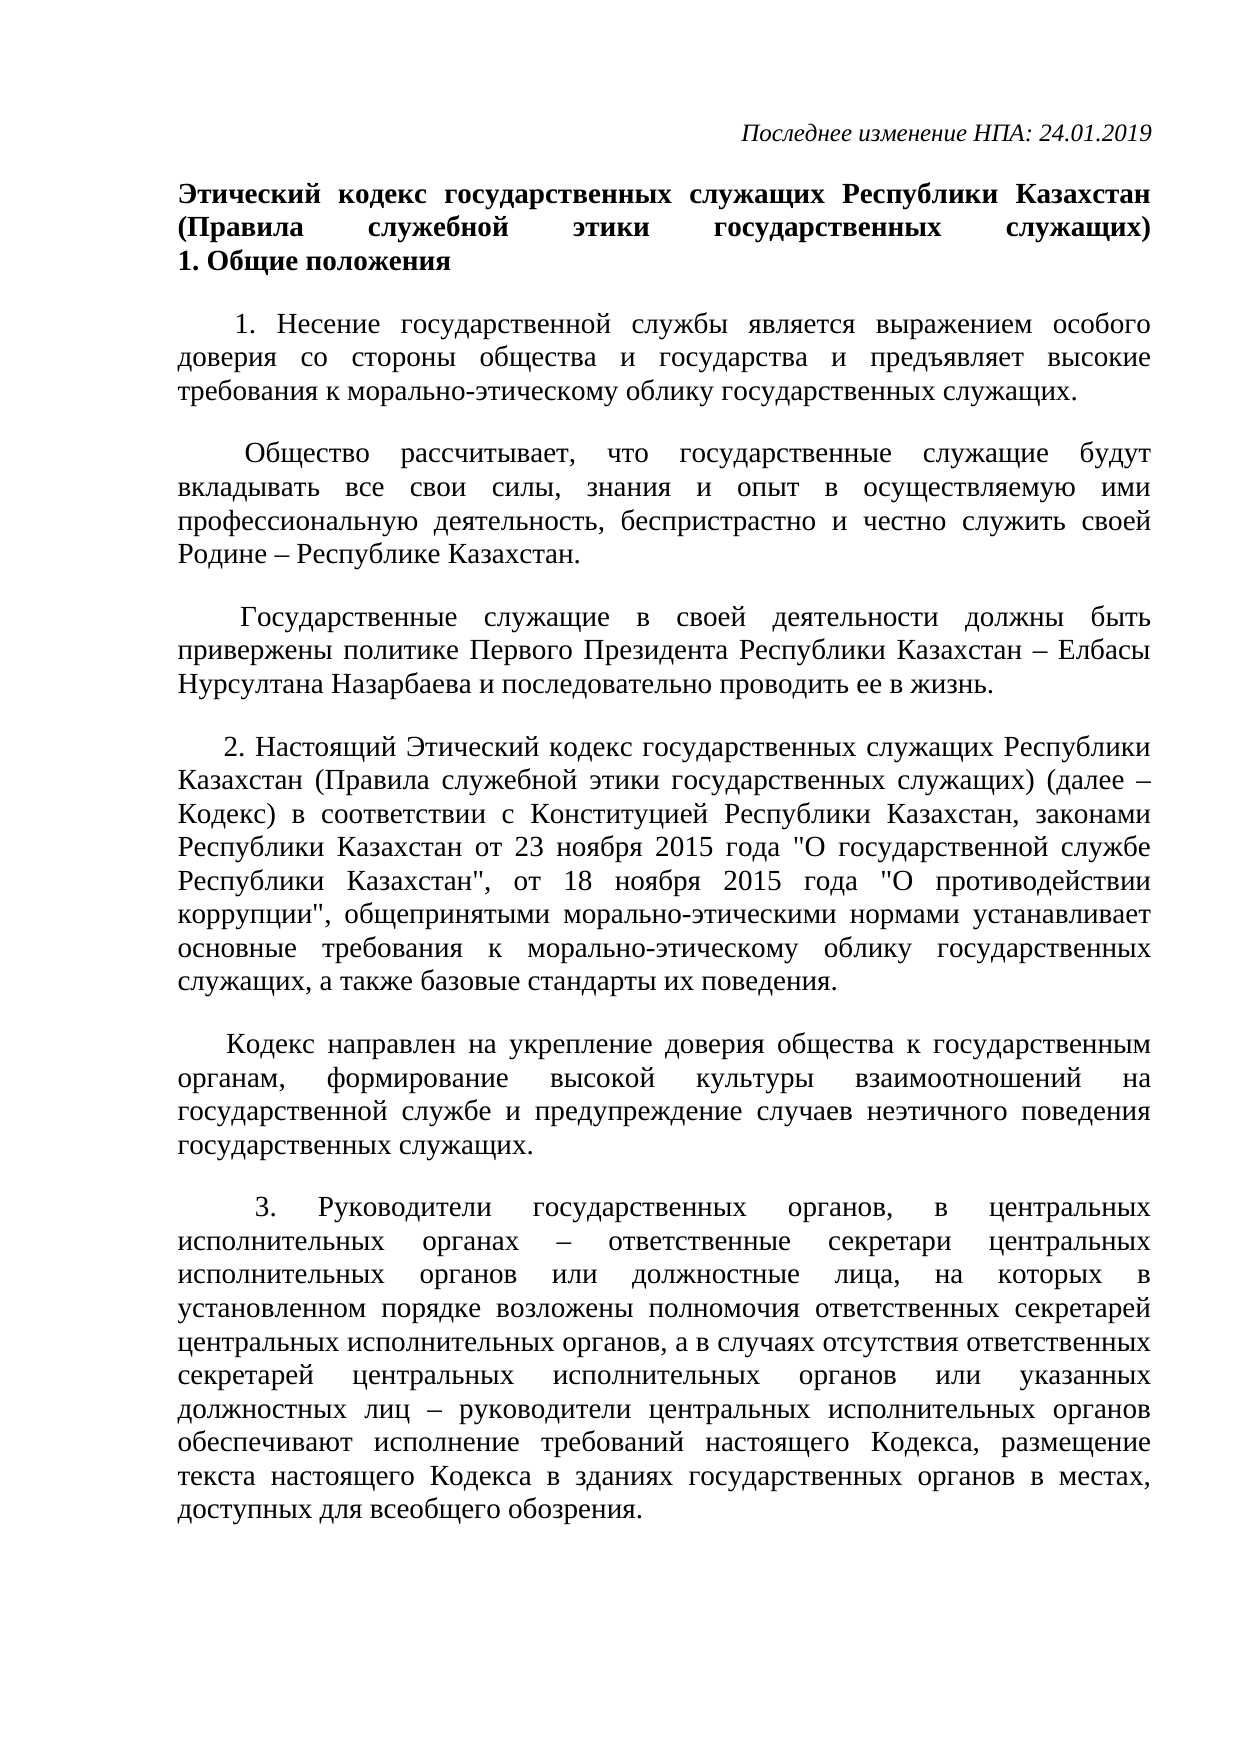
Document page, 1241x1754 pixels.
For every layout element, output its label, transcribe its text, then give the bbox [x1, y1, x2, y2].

text Общество рассчитывает, что государственные служащие будут вкладывать все свои силы, знания и опыт в осуществляемую ими профессиональную деятельность, беспристрастно и честно служить своей Родине – Республике Казахстан. [177, 436, 1152, 570]
text 3. Руководители государственных органов, в центральных исполнительных органах – ответственные секретари центральных исполнительных органов или должностные лица, на которых в установленном порядке возложены полномочия ответственных секретарей центральных исполнительных органов, а в случаях отсутствия ответственных секретарей центральных исполнительных органов или указанных должностных лиц – руководители центральных исполнительных органов обеспечивают исполнение требований настоящего Кодекса, размещение текста настоящего Кодекса в зданиях государственных органов в местах, доступных для всеобщего обозрения. [177, 1189, 1152, 1525]
text Этический кодекс государственных служащих Республики Казахстан (Правила служебной этики государственных служащих) 1. Общие положения [177, 176, 1152, 277]
text 2. Настоящий Этический кодекс государственных служащих Республики Казахстан (Правила служебной этики государственных служащих) (далее – Кодекс) в соответствии с Конституцией Республики Казахстан, законами Республики Казахстан от 23 ноября 2015 года "О государственной службе Республики Казахстан", от 18 ноября 2015 года "О противодействии коррупции", общепринятыми морально-этическими нормами устанавливает основные требования к морально-этическому облику государственных служащих, а также базовые стандарты их поведения. [177, 729, 1152, 997]
text 1. Несение государственной службы является выражением особого доверия со стороны общества и государства и предъявляет высокие требования к морально-этическому облику государственных служащих. [177, 306, 1152, 406]
text Последнее изменение НПА: 24.01.2019 [177, 118, 1152, 147]
text Государственные служащие в своей деятельности должны быть привержены политике Первого Президента Республики Казахстан – Елбасы Нурсултана Назарбаева и последовательно проводить ее в жизнь. [177, 599, 1152, 699]
text Кодекс направлен на укрепление доверия общества к государственным органам, формирование высокой культуры взаимоотношений на государственной службе и предупреждение случаев неэтичного поведения государственных служащих. [177, 1026, 1152, 1160]
